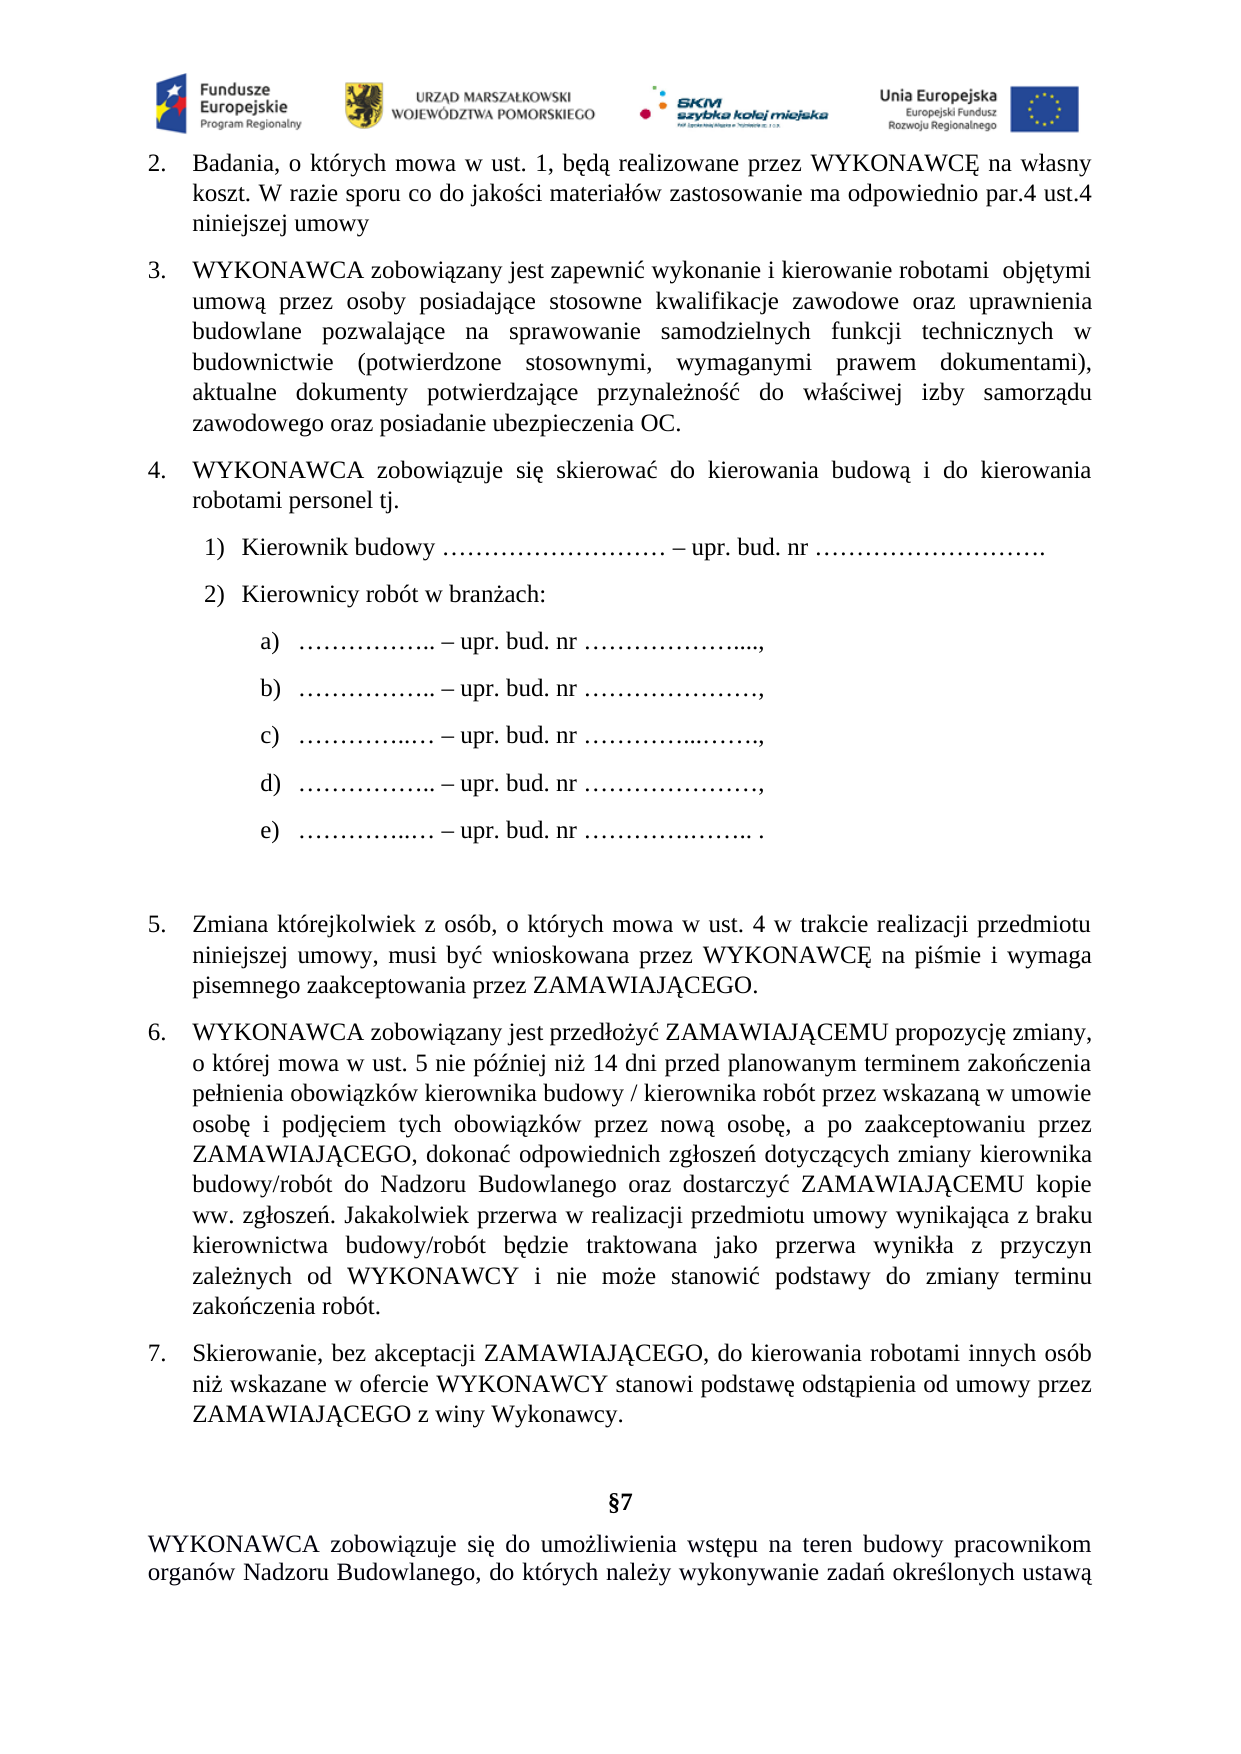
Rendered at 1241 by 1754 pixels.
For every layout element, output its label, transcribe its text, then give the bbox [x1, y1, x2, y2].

text §7 [148, 1487, 1093, 1516]
list …………….. – upr. bud. nr …………………, [260, 768, 1093, 796]
list Skierowanie, bez akceptacji ZAMAWIAJĄCEGO, do kierowania robotami innych osób niż wskazane w ofercie WYKONAWCY stanowi podstawę odstąpienia od umowy przez ZAMAWIAJĄCEGO z winy Wykonawcy. [148, 1338, 1093, 1428]
list WYKONAWCA zobowiązany jest zapewnić wykonanie i kierowanie robotami objętymi umową przez osoby posiadające stosowne kwalifikacje zawodowe oraz uprawnienia budowlane pozwalające na sprawowanie samodzielnych funkcji technicznych w budownictwie (potwierdzone stosownymi, wymaganymi prawem dokumentami), aktualne dokumenty potwierdzające przynależność do właściwej izby samorządu zawodowego oraz posiadanie ubezpieczenia OC. [148, 256, 1093, 436]
list Kierownicy robót w branżach: [204, 579, 1093, 608]
list Badania, o których mowa w ust. 1, będą realizowane przez WYKONAWCĘ na własny koszt. W razie sporu co do jakości materiałów zastosowanie ma odpowiednio par.4 ust.4 niniejszej umowy [148, 148, 1093, 237]
list …………..… – upr. bud. nr ………….…….. . [260, 815, 1093, 843]
list WYKONAWCA zobowiązany jest przedłożyć ZAMAWIAJĄCEMU propozycję zmiany, o której mowa w ust. 5 nie później niż 14 dni przed planowanym terminem zakończenia pełnienia obowiązków kierownika budowy / kierownika robót przez wskazaną w umowie osobę i podjęciem tych obowiązków przez nową osobę, a po zaakceptowaniu przez ZAMAWIAJĄCEGO, dokonać odpowiednich zgłoszeń dotyczących zmiany kierownika budowy/robót do Nadzoru Budowlanego oraz dostarczyć ZAMAWIAJĄCEMU kopie ww. zgłoszeń. Jakakolwiek przerwa w realizacji przedmiotu umowy wynikająca z braku kierownictwa budowy/robót będzie traktowana jako przerwa wynikła z przyczyn zależnych od WYKONAWCY i nie może stanowić podstawy do zmiany terminu zakończenia robót. [148, 1017, 1093, 1320]
list Zmiana którejkolwiek z osób, o których mowa w ust. 4 w trakcie realizacji przedmiotu niniejszej umowy, musi być wnioskowana przez WYKONAWCĘ na piśmie i wymaga pisemnego zaakceptowania przez ZAMAWIAJĄCEGO. [148, 909, 1093, 999]
picture [147, 73, 1093, 148]
list Kierownik budowy ……………………… – upr. bud. nr ………………………. [204, 532, 1093, 561]
list …………..… – upr. bud. nr …………...……., [260, 721, 1093, 749]
list WYKONAWCA zobowiązuje się skierować do kierowania budową i do kierowania robotami personel tj. [148, 455, 1093, 514]
list …………….. – upr. bud. nr …………………, [260, 673, 1093, 702]
list …………….. – upr. bud. nr ………………...., [260, 626, 1093, 655]
